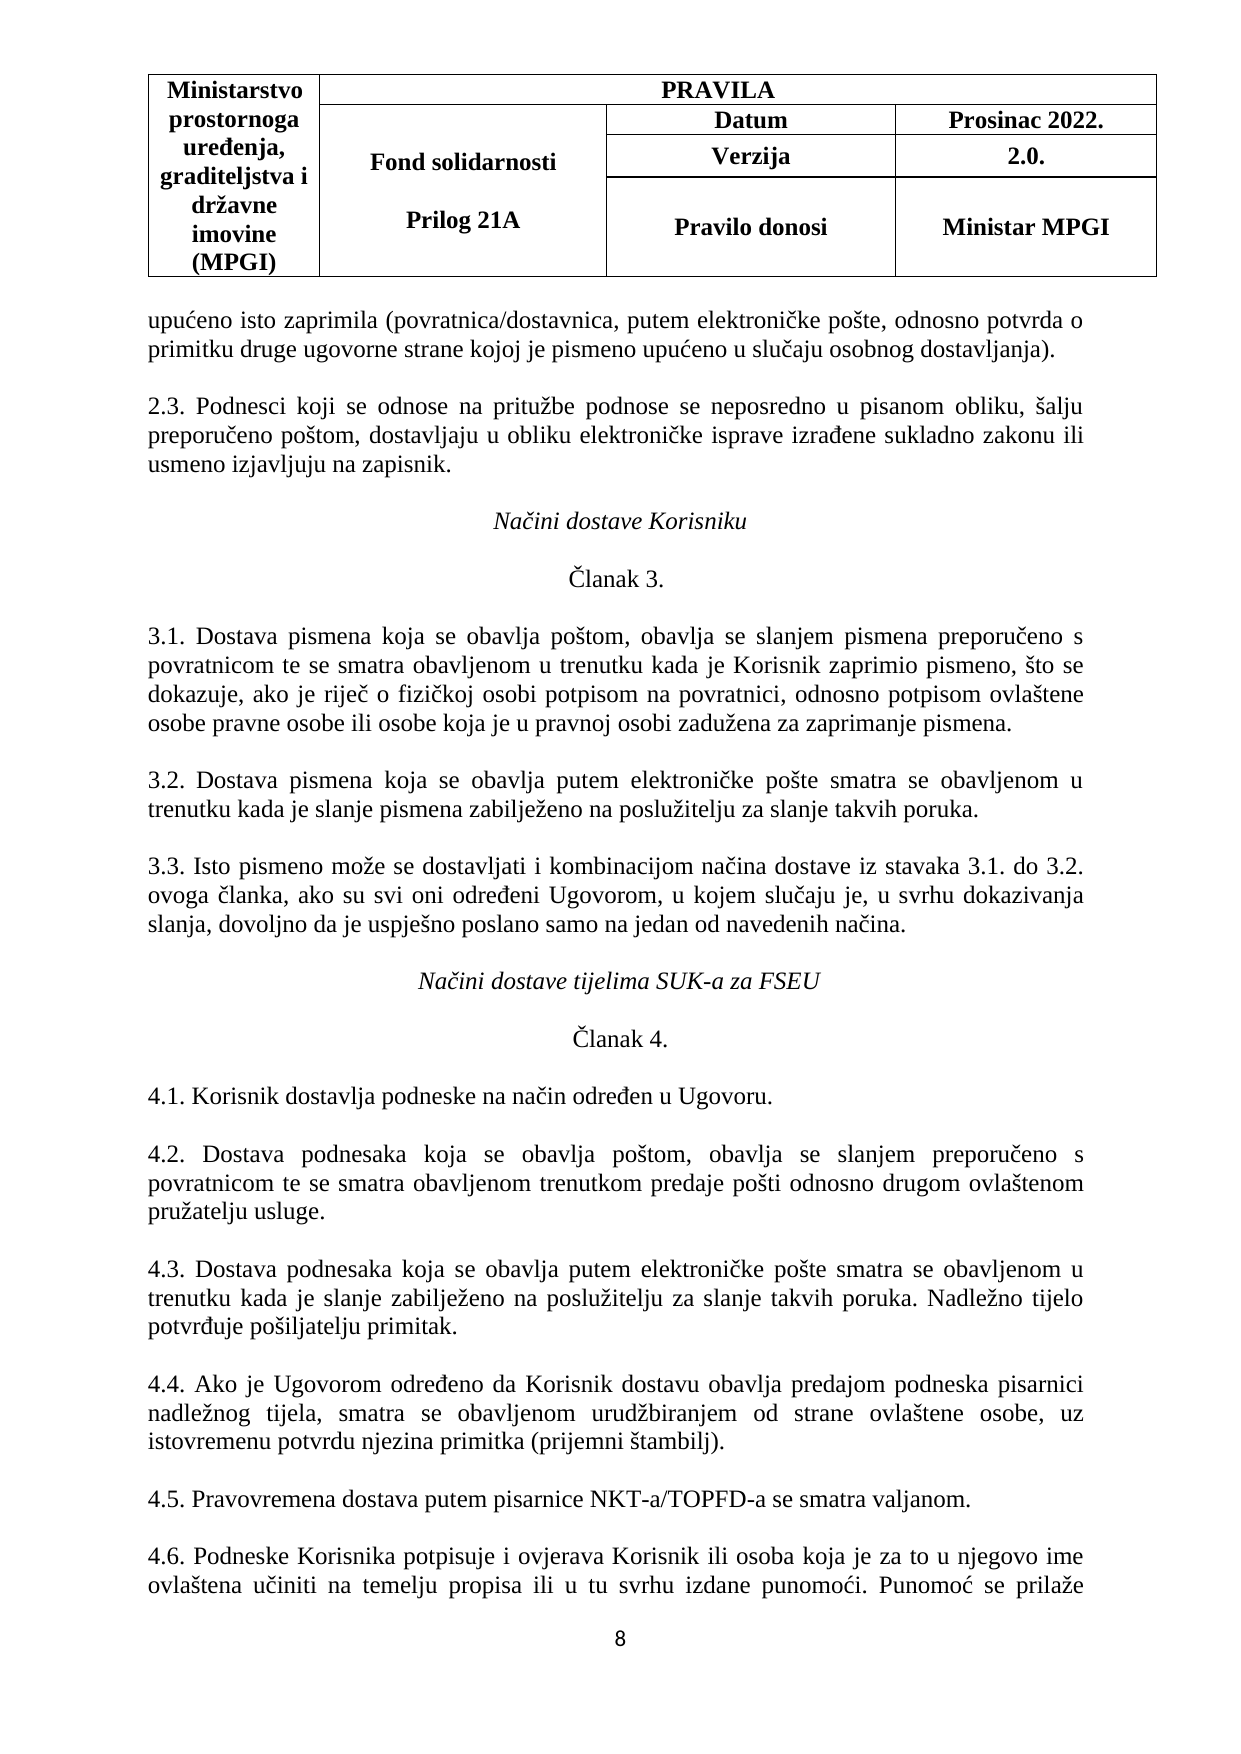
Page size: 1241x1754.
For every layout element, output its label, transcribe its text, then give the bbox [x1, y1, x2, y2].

text Članak 4. [148, 1024, 1092, 1053]
text Članak 3. [148, 564, 1084, 593]
text 4.3. Dostava podnesaka koja se obavlja putem elektroničke pošte smatra se obavljenom u trenutku kada je slanje zabilježeno na poslužitelju za slanje takvih poruka. Nadležno tijelo potvrđuje pošiljatelju primitak. [148, 1254, 1084, 1340]
text 4.1. Korisnik dostavlja podneske na način određen u Ugovoru. [148, 1081, 1084, 1110]
subtitle Načini dostave Korisniku [148, 506, 1092, 535]
text 2.3. Podnesci koji se odnose na pritužbe podnose se neposredno u pisanom obliku, šalju preporučeno poštom, dostavljaju u obliku elektroničke isprave izrađene sukladno zakonu ili usmeno izjavljuju na zapisnik. [148, 391, 1084, 478]
text 3.2. Dostava pismena koja se obavlja putem elektroničke pošte smatra se obavljenom u trenutku kada je slanje pismena zabilježeno na poslužitelju za slanje takvih poruka. [148, 765, 1084, 823]
subtitle Načini dostave tijelima SUK-a za FSEU [148, 966, 1092, 995]
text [148, 1541, 1084, 1599]
text 3.1. Dostava pismena koja se obavlja poštom, obavlja se slanjem pismena preporučeno s povratnicom te se smatra obavljenom u trenutku kada je Korisnik zaprimio pismeno, što se dokazuje, ako je riječ o fizičkoj osobi potpisom na povratnici, odnosno potpisom ovlaštene osobe pravne osobe ili osobe koja je u pravnoj osobi zadužena za zaprimanje pismena. [148, 621, 1084, 736]
text 4.5. Pravovremena dostava putem pisarnice NKT-a/TOPFD-a se smatra valjanom. [148, 1484, 1084, 1513]
text 4.2. Dostava podnesaka koja se obavlja poštom, obavlja se slanjem preporučeno s povratnicom te se smatra obavljenom trenutkom predaje pošti odnosno drugom ovlaštenom pružatelju usluge. [148, 1139, 1084, 1225]
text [148, 305, 1084, 363]
text 4.4. Ako je Ugovorom određeno da Korisnik dostavu obavlja predajom podneska pisarnici nadležnog tijela, smatra se obavljenom urudžbiranjem od strane ovlaštene osobe, uz istovremenu potvrdu njezina primitka (prijemni štambilj). [148, 1369, 1084, 1455]
text 3.3. Isto pismeno može se dostavljati i kombinacijom načina dostave iz stavaka 3.1. do 3.2. ovoga članka, ako su svi oni određeni Ugovorom, u kojem slučaju je, u svrhu dokazivanja slanja, dovoljno da je uspješno poslano samo na jedan od navedenih načina. [148, 851, 1084, 938]
